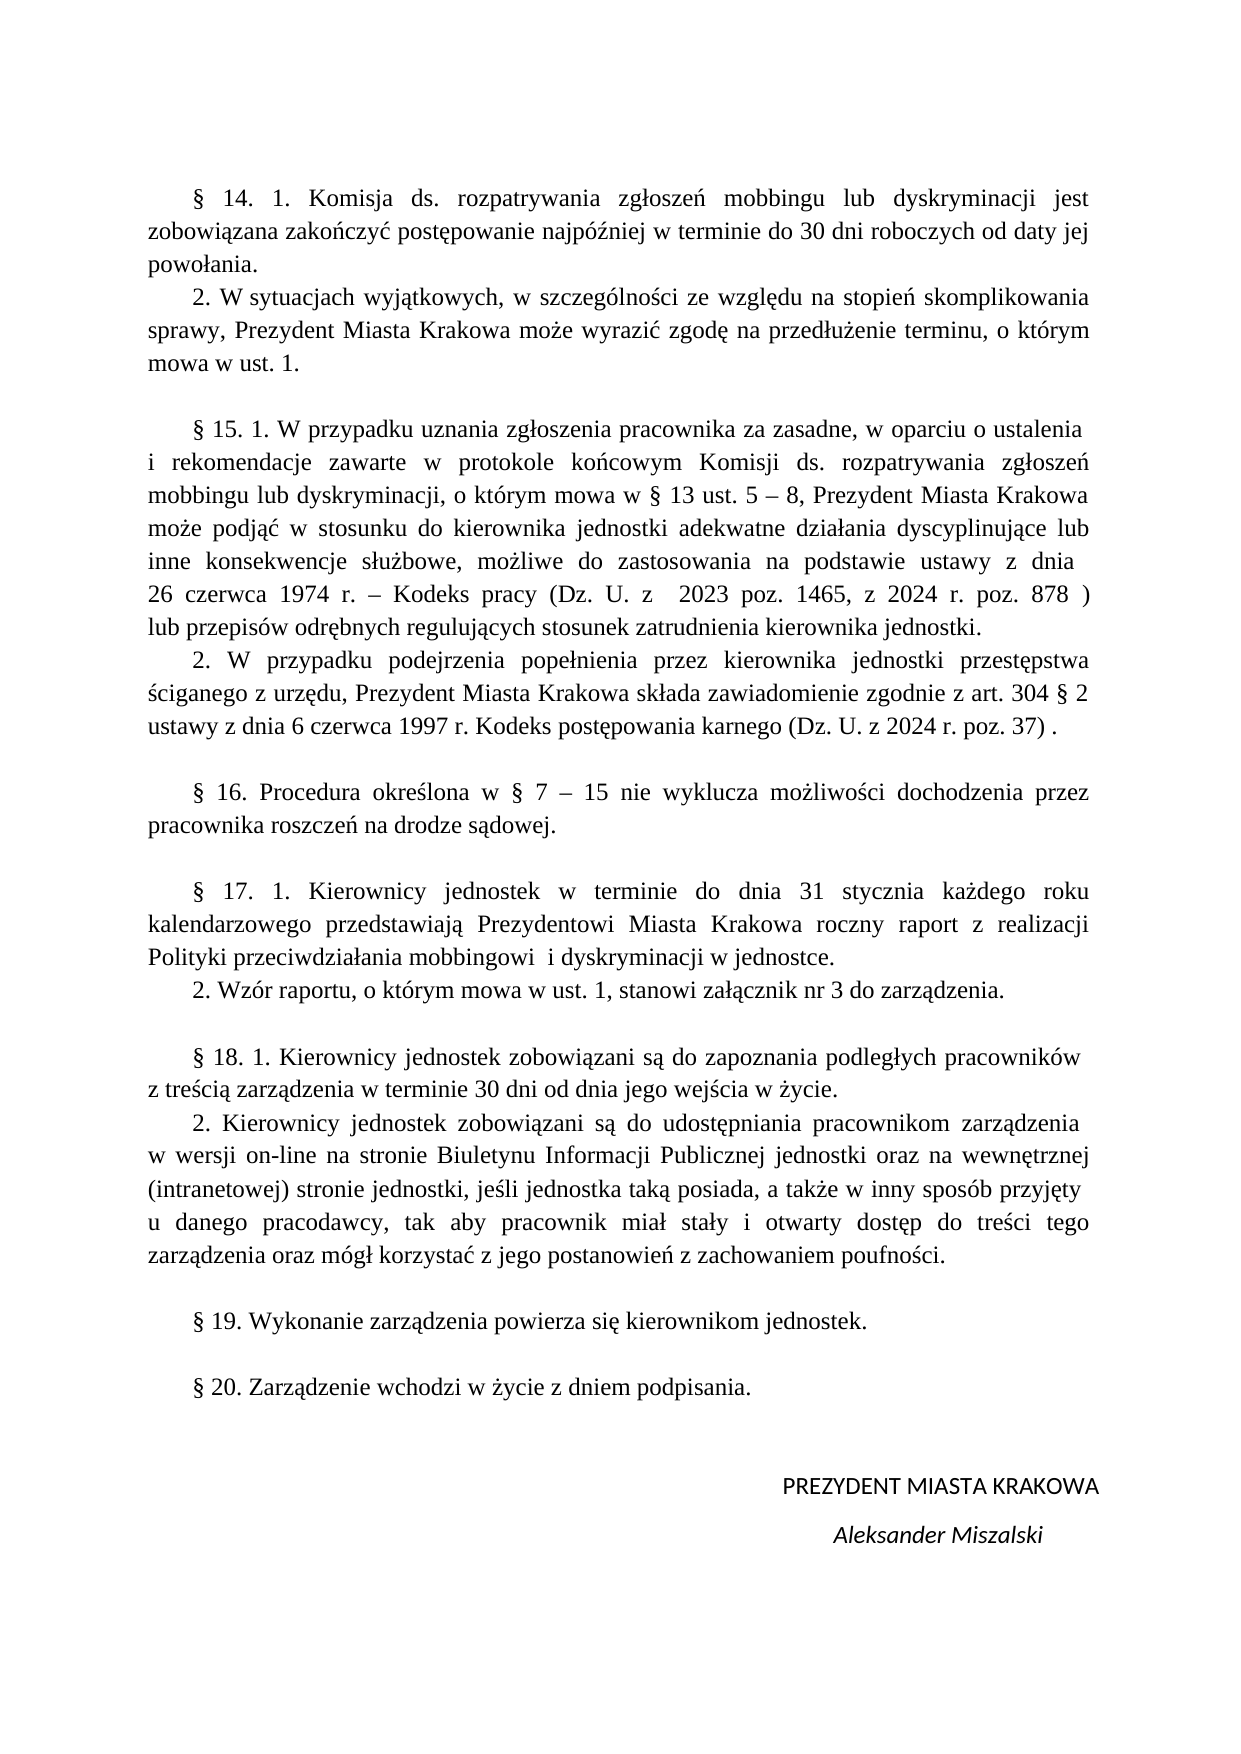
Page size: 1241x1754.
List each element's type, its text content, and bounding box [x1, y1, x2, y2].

text § 18. 1. Kierownicy jednostek zobowiązani są do zapoznania podległych pracowników z treścią zarządzenia w terminie 30 dni od dnia jego wejścia w życie. [148, 1042, 1090, 1103]
text § 15. 1. W przypadku uznania zgłoszenia pracownika za zasadne, w oparciu o ustalenia i rekomendacje zawarte w protokole końcowym Komisji ds. rozpatrywania zgłoszeń mobbingu lub dyskryminacji, o którym mowa w § 13 ust. 5 – 8, Prezydent Miasta Krakowa może podjąć w stosunku do kierownika jednostki adekwatne działania dyscyplinujące lub inne konsekwencje służbowe, możliwe do zastosowania na podstawie ustawy z dnia 26 czerwca 1974 r. – Kodeks pracy (Dz. U. z 2023 poz. 1465, z 2024 r. poz. 878 ) lub przepisów odrębnych regulujących stosunek zatrudnienia kierownika jednostki. [148, 414, 1090, 641]
text § 20. Zarządzenie wchodzi w życie z dniem podpisania. [148, 1372, 1090, 1401]
text § 17. 1. Kierownicy jednostek w terminie do dnia 31 stycznia każdego roku kalendarzowego przedstawiają Prezydentowi Miasta Krakowa roczny raport z realizacji Polityki przeciwdziałania mobbingowi i dyskryminacji w jednostce. [148, 876, 1090, 971]
text § 14. 1. Komisja ds. rozpatrywania zgłoszeń mobbingu lub dyskryminacji jest zobowiązana zakończyć postępowanie najpóźniej w terminie do 30 dni roboczych od daty jej powołania. [148, 183, 1090, 278]
text 2. Kierownicy jednostek zobowiązani są do udostępniania pracownikom zarządzenia w wersji on-line na stronie Biuletynu Informacji Publicznej jednostki oraz na wewnętrznej (intranetowej) stronie jednostki, jeśli jednostka taką posiada, a także w inny sposób przyjęty u danego pracodawcy, tak aby pracownik miał stały i otwarty dostęp do treści tego zarządzenia oraz mógł korzystać z jego postanowień z zachowaniem poufności. [148, 1108, 1090, 1268]
text § 16. Procedura określona w § 7 – 15 nie wyklucza możliwości dochodzenia przez pracownika roszczeń na drodze sądowej. [148, 777, 1090, 839]
text 2. W przypadku podejrzenia popełnienia przez kierownika jednostki przestępstwa ściganego z urzędu, Prezydent Miasta Krakowa składa zawiadomienie zgodnie z art. 304 § 2 ustawy z dnia 6 czerwca 1997 r. Kodeks postępowania karnego (Dz. U. z 2024 r. poz. 37) . [148, 645, 1090, 740]
text § 19. Wykonanie zarządzenia powierza się kierownikom jednostek. [148, 1306, 1090, 1334]
text 2. W sytuacjach wyjątkowych, w szczególności ze względu na stopień skomplikowania sprawy, Prezydent Miasta Krakowa może wyrazić zgodę na przedłużenie terminu, o którym mowa w ust. 1. [148, 282, 1090, 377]
text 2. Wzór raportu, o którym mowa w ust. 1, stanowi załącznik nr 3 do zarządzenia. [148, 976, 1090, 1004]
